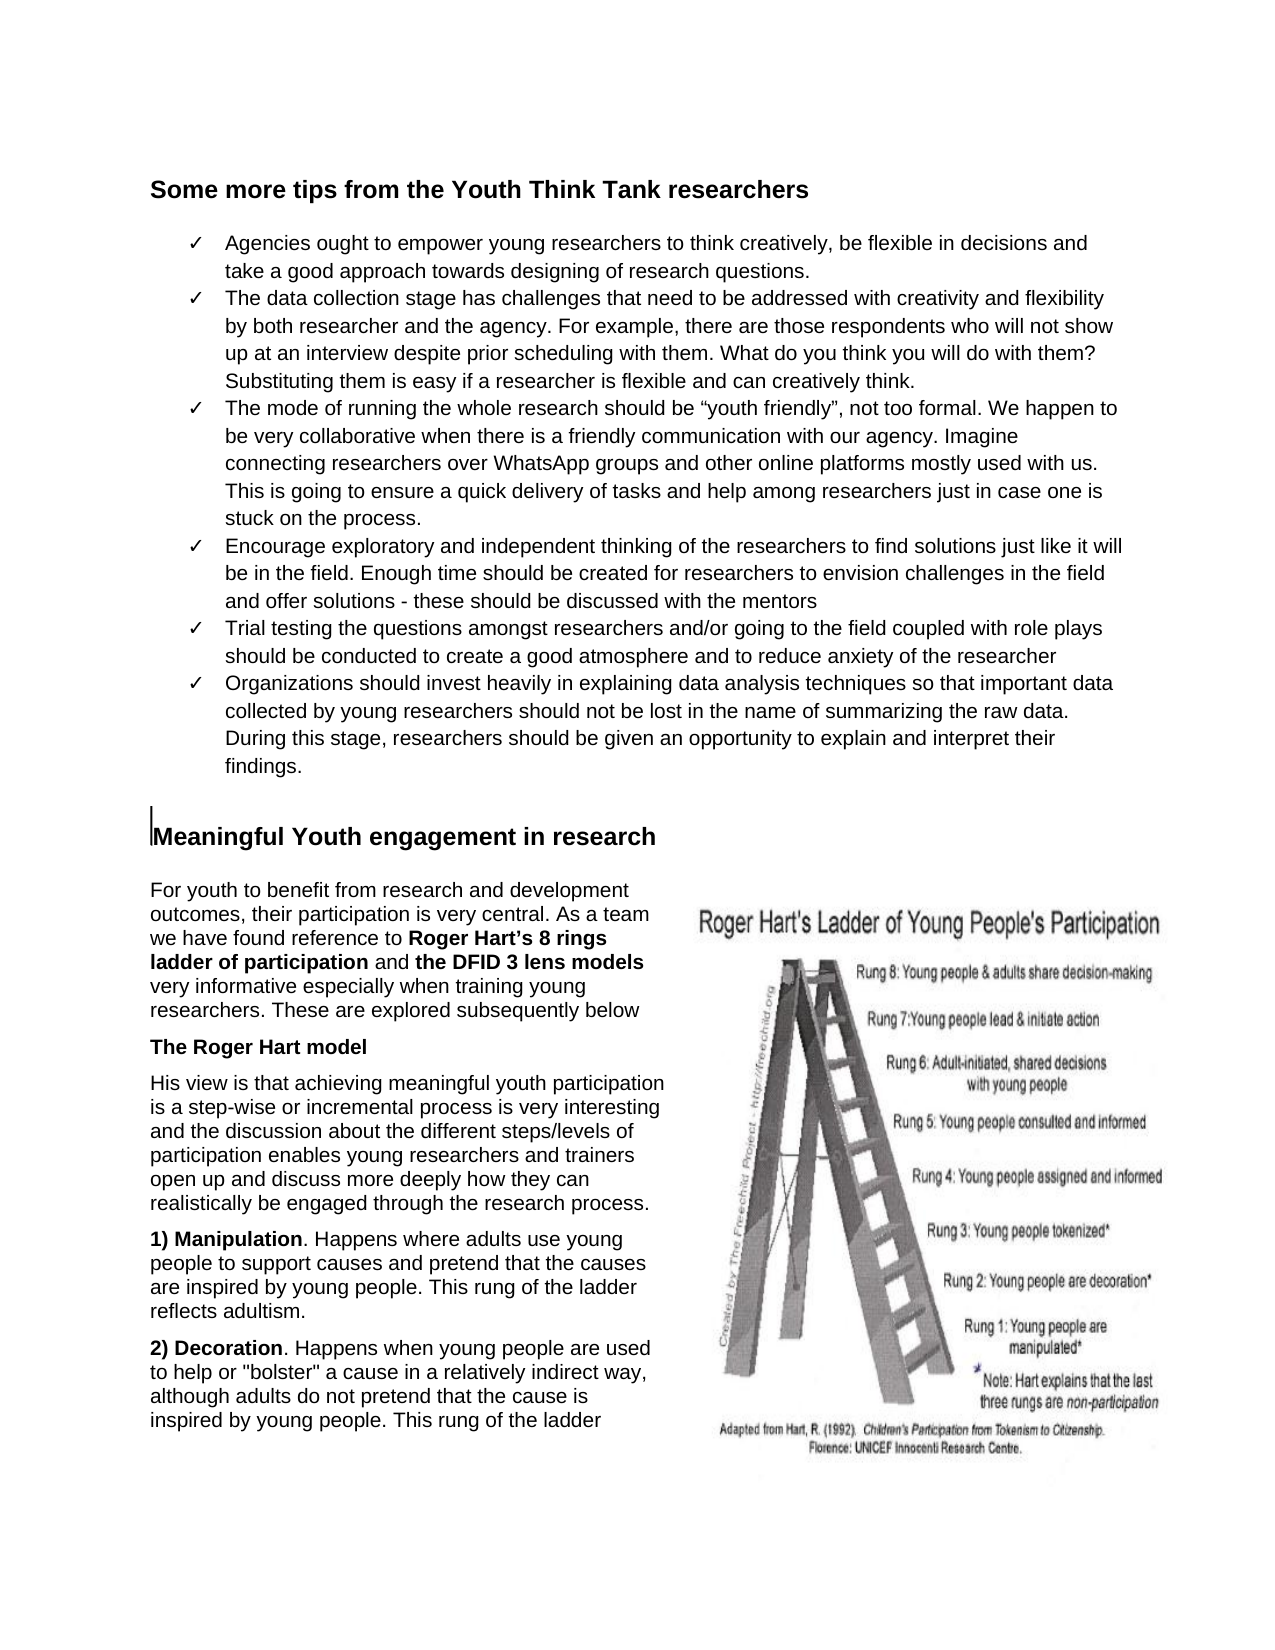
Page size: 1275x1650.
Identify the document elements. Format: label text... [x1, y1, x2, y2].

subtitle Some more tips from the Youth Think Tank researchers [150, 175, 1125, 204]
list Agencies ought to empower young researchers to think creatively, be flexible in decisions and take a good approach towards designing of research questions. [187, 231, 1125, 282]
picture [684, 896, 1185, 1493]
list The data collection stage has challenges that need to be addressed with creativity and flexibility by both researcher and the agency. For example, there are those respondents who will not show up at an interview despite prior scheduling with them. What do you think you will do with them? Substituting them is easy if a researcher is flexible and can creatively think. [187, 286, 1125, 392]
list Organizations should invest heavily in explaining data analysis techniques so that important data collected by young researchers should not be lost in the name of summarizing the raw data. During this stage, researchers should be given an opportunity to explain and interpret their findings. [187, 671, 1125, 777]
list Encourage exploratory and independent thinking of the researchers to find solutions just like it will be in the field. Enough time should be created for researchers to envision challenges in the field and offer solutions - these should be discussed with the mentors [187, 533, 1125, 612]
list Trial testing the questions amongst researchers and/or going to the field coupled with role plays should be conducted to create a good atmosphere and to reduce anxiety of the researcher [187, 616, 1125, 667]
text For youth to benefit from research and development outcomes, their participation is very central. As a team we have found reference to Roger Hart’s 8 rings ladder of participation and the DFID 3 lens models very informative especially when training young researchers. These are explored subsequently below [150, 878, 1125, 1022]
list The mode of running the whole research should be “youth friendly”, not too formal. We happen to be very collaborative when there is a friendly communication with our agency. Imagine connecting researchers over WhatsApp groups and other online platforms mostly used with us. This is going to ensure a quick delivery of tasks and help among researchers just in case one is stuck on the process. [187, 396, 1125, 530]
subtitle Meaningful Youth engagement in research [150, 806, 1125, 851]
text His view is that achieving meaningful youth participation is a step-wise or incremental process is very interesting and the discussion about the different steps/levels of participation enables young researchers and trainers open up and discuss more deeply how they can realistically be engaged through the research process. [150, 1071, 684, 1215]
text The Roger Hart model [150, 1034, 684, 1058]
text 1) Manipulation. Happens where adults use young people to support causes and pretend that the causes are inspired by young people. This rung of the ladder reflects adultism. [150, 1227, 684, 1323]
